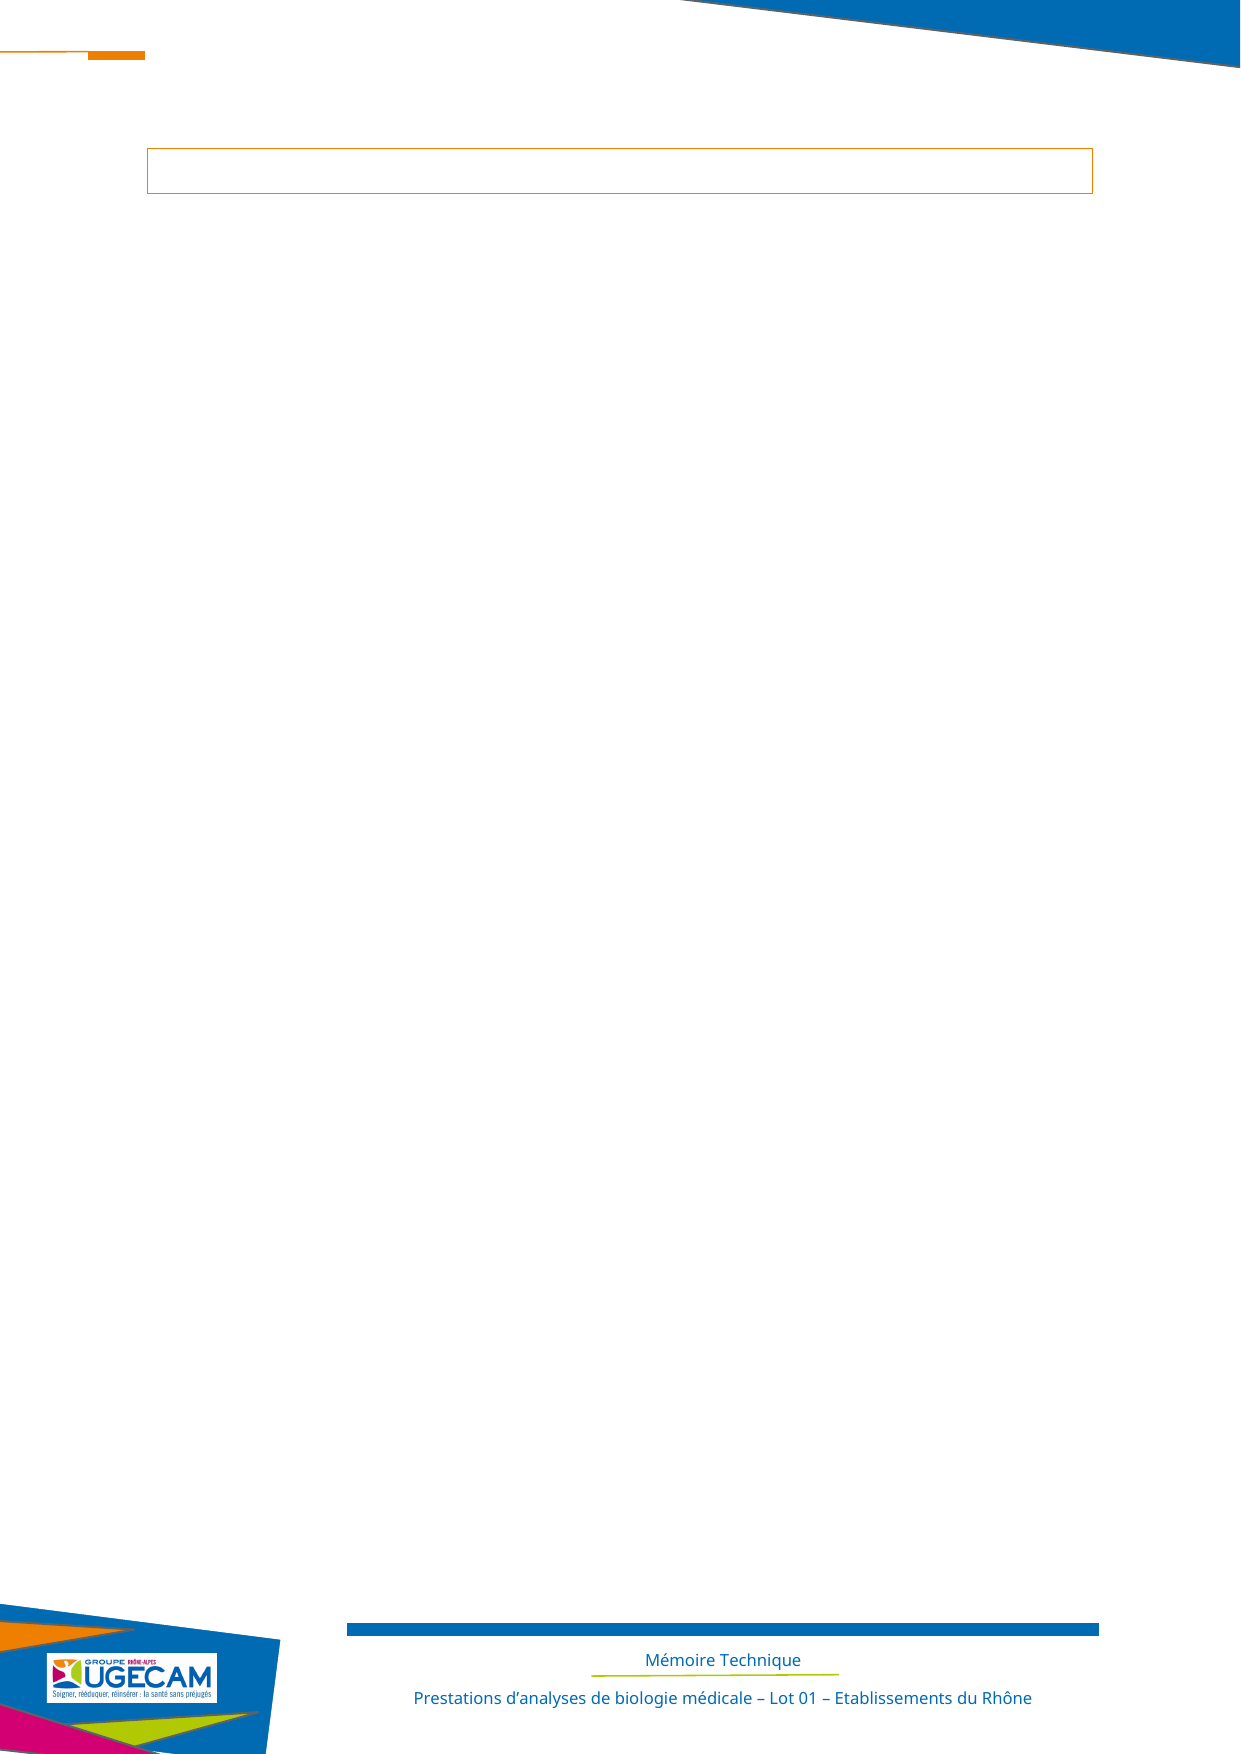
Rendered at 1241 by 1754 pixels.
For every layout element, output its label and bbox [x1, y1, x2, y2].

table_header [148, 149, 1092, 192]
picture [46, 1653, 217, 1703]
